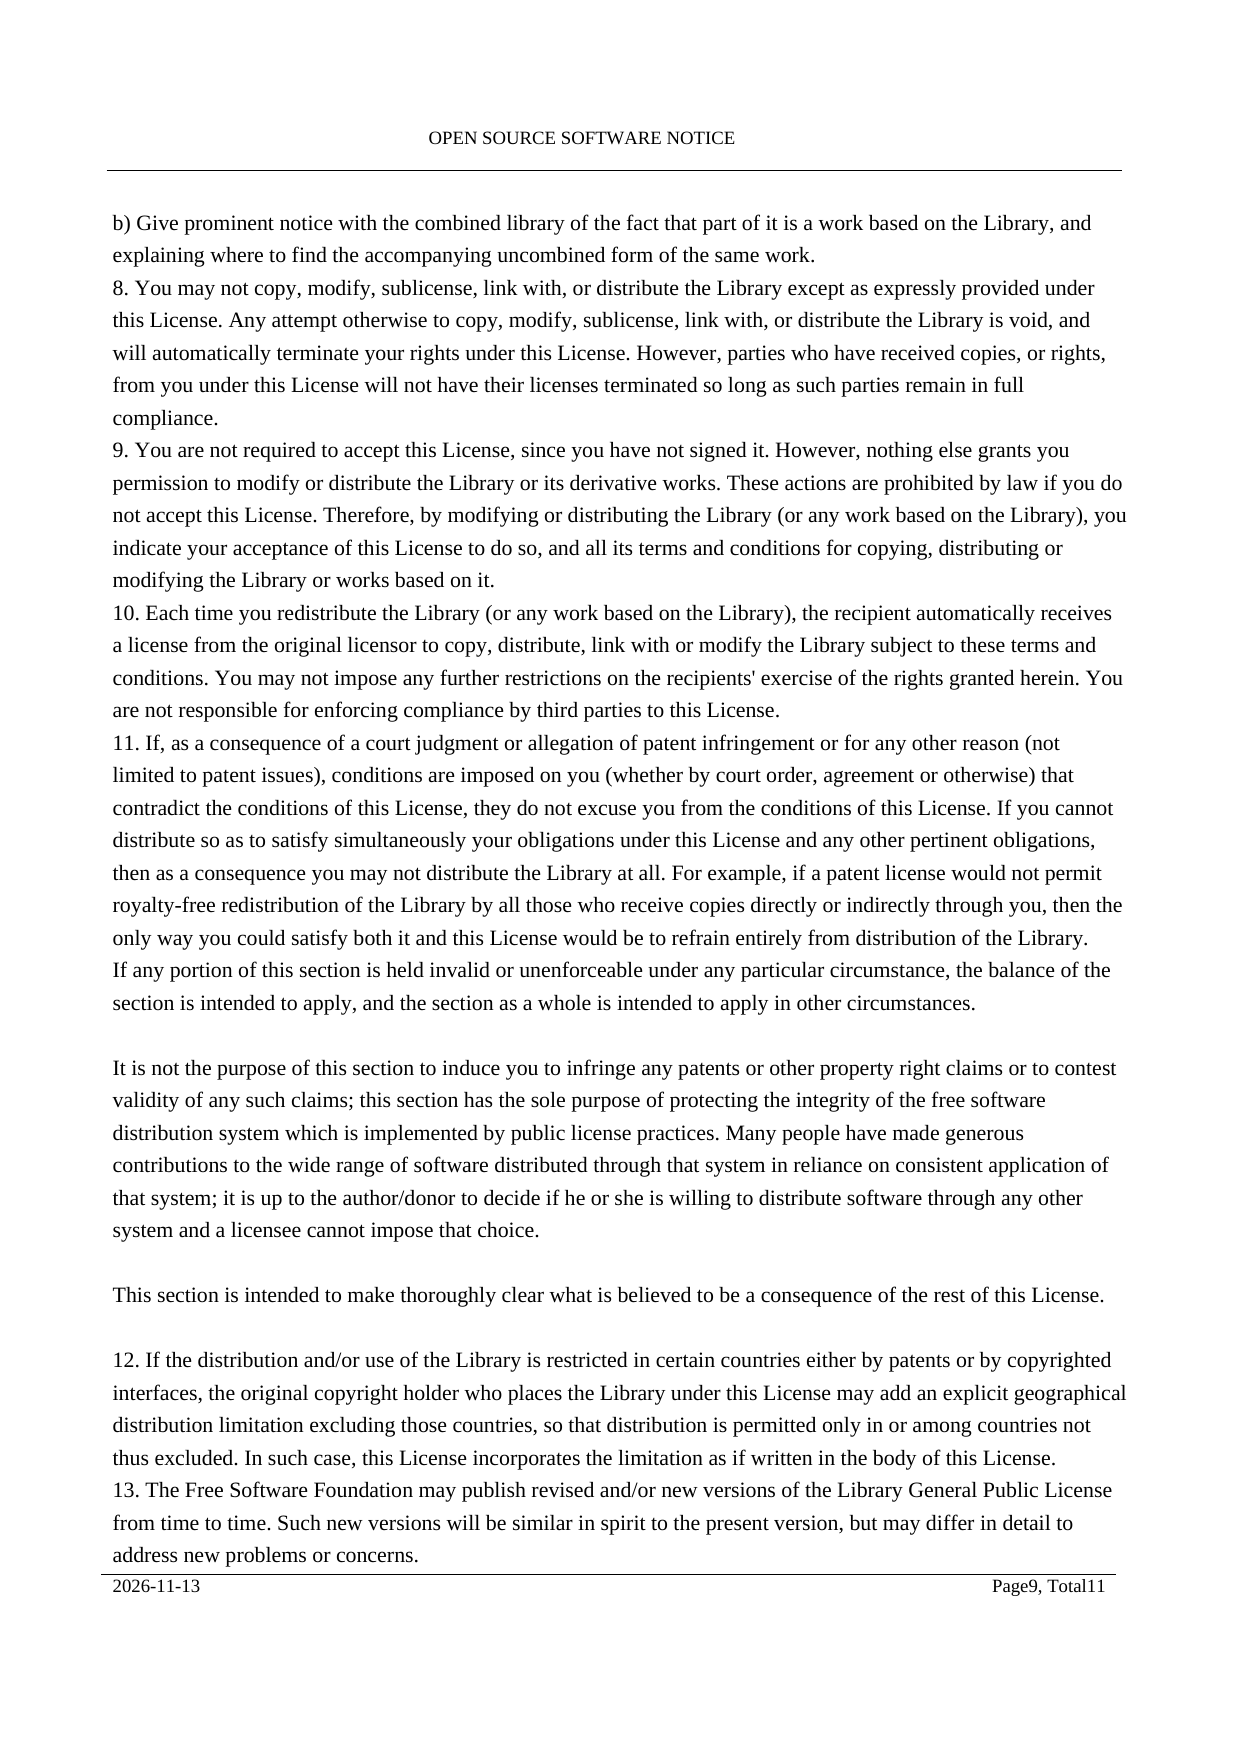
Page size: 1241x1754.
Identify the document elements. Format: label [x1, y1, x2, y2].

text [112, 206, 1128, 1571]
